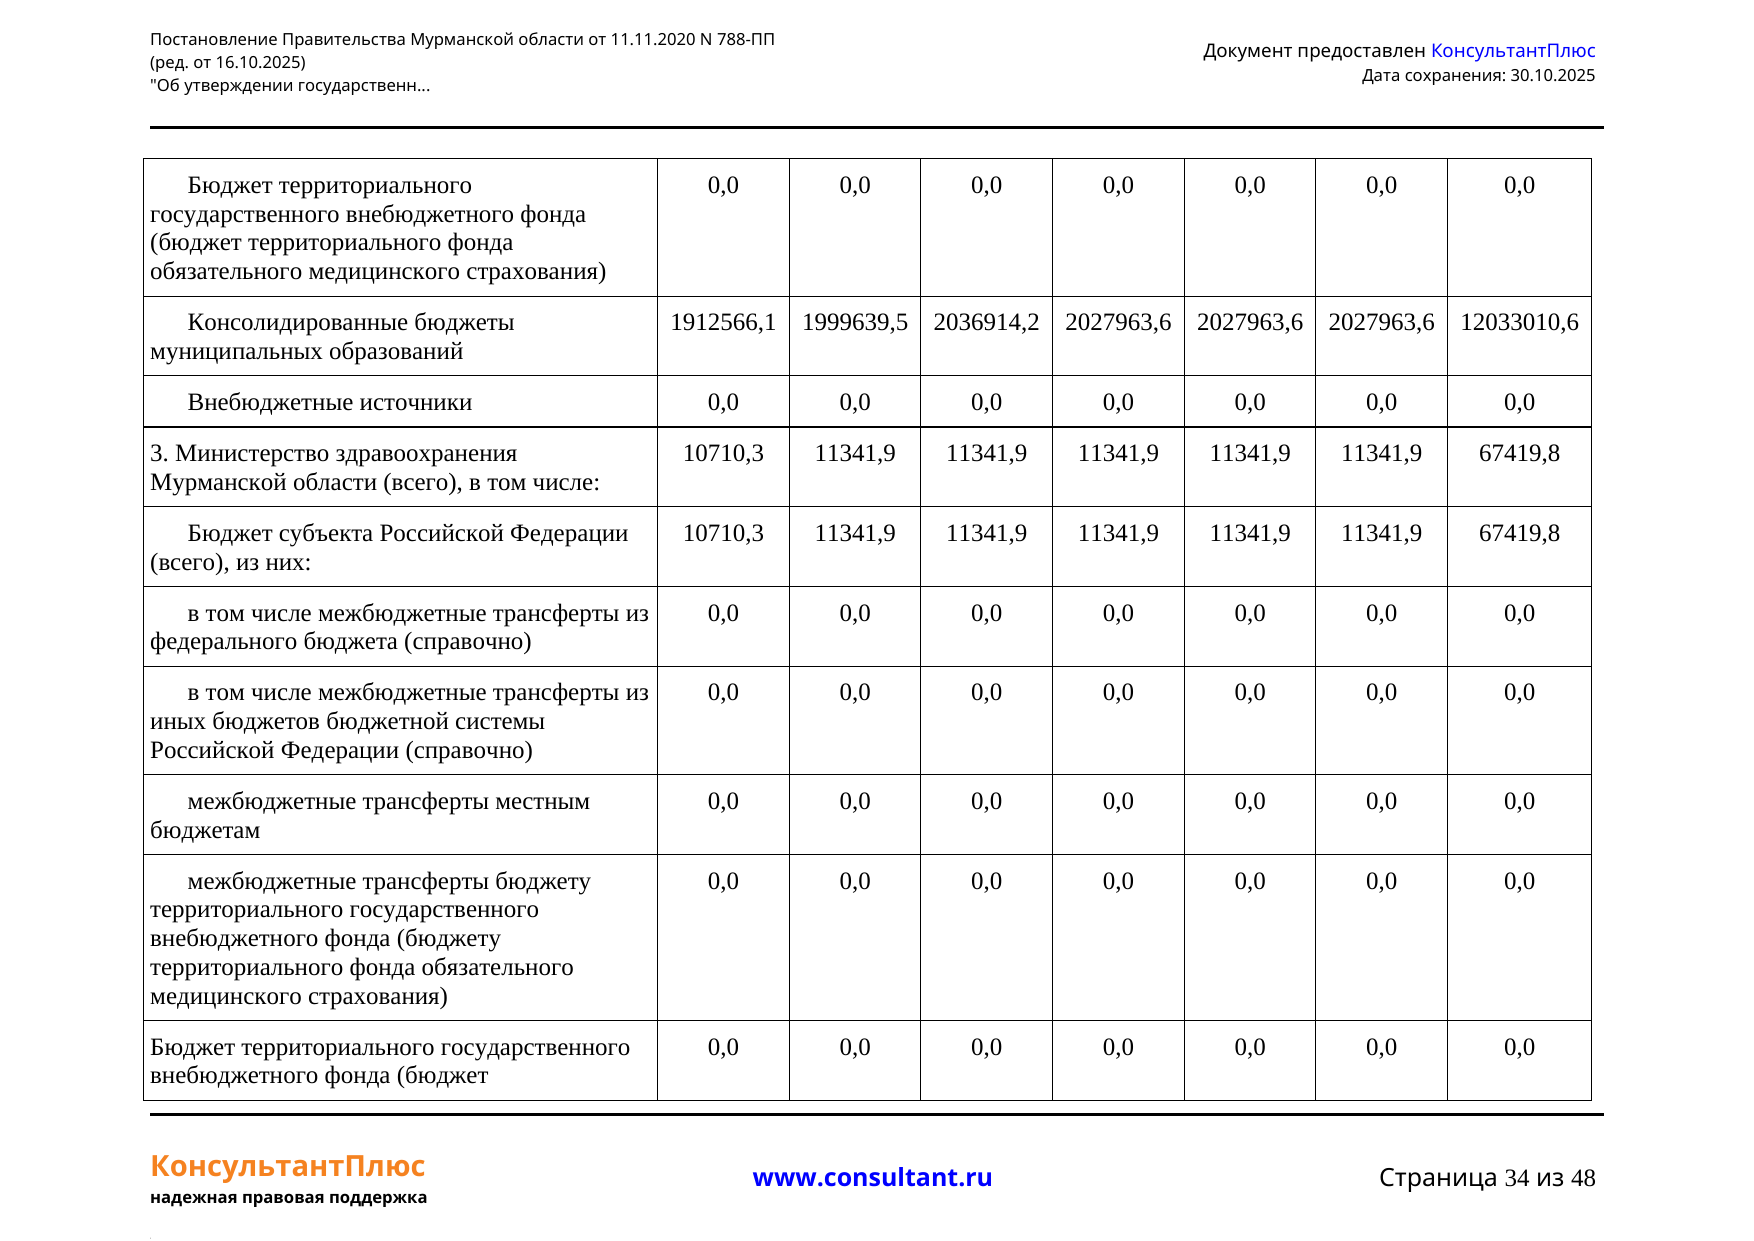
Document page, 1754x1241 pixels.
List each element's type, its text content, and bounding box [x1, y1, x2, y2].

table_cell 0,0 [790, 587, 920, 666]
table_cell 0,0 [790, 667, 920, 774]
table_cell 0,0 [1185, 587, 1315, 666]
table_cell 3. Министерство здравоохранения Мурманской области (всего), в том числе: [144, 428, 657, 506]
table_cell 0,0 [1316, 376, 1447, 426]
table_cell 12033010,6 [1448, 297, 1591, 375]
table_cell 0,0 [790, 855, 920, 1020]
table_cell 0,0 [1185, 667, 1315, 774]
table_cell 11341,9 [1185, 507, 1315, 586]
table_cell 2027963,6 [1053, 297, 1184, 375]
table_cell 0,0 [1316, 159, 1447, 296]
table_cell 0,0 [1185, 855, 1315, 1020]
table_cell Внебюджетные источники [144, 376, 657, 426]
table_cell 0,0 [658, 667, 789, 774]
table_cell 0,0 [1185, 376, 1315, 426]
table_cell 0,0 [1185, 159, 1315, 296]
table_cell 67419,8 [1448, 507, 1591, 586]
table_cell 0,0 [921, 1021, 1052, 1100]
table_cell 0,0 [1053, 775, 1184, 854]
table_cell 0,0 [658, 1021, 789, 1100]
table_cell 0,0 [921, 667, 1052, 774]
table_cell 0,0 [1053, 159, 1184, 296]
table_cell 11341,9 [921, 428, 1052, 506]
table_cell 0,0 [1448, 159, 1591, 296]
table_cell 2036914,2 [921, 297, 1052, 375]
table_cell 0,0 [1316, 667, 1447, 774]
table_cell 1999639,5 [790, 297, 920, 375]
table_cell 10710,3 [658, 428, 789, 506]
table_cell 0,0 [1448, 667, 1591, 774]
table_cell 0,0 [658, 855, 789, 1020]
table_cell 0,0 [1448, 1021, 1591, 1100]
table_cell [144, 1021, 657, 1100]
table_cell 0,0 [1316, 587, 1447, 666]
table_cell 0,0 [790, 376, 920, 426]
table_cell 11341,9 [1185, 428, 1315, 506]
table_cell 0,0 [1053, 1021, 1184, 1100]
table_cell 11341,9 [1316, 428, 1447, 506]
table_cell в том числе межбюджетные трансферты из иных бюджетов бюджетной системы Российской Федерации (справочно) [144, 667, 657, 774]
table_cell 0,0 [1448, 775, 1591, 854]
table_cell 0,0 [1316, 1021, 1447, 1100]
table_cell 11341,9 [1053, 507, 1184, 586]
table_cell 11341,9 [790, 428, 920, 506]
table_cell 0,0 [921, 376, 1052, 426]
table_cell 2027963,6 [1185, 297, 1315, 375]
table_cell 11341,9 [921, 507, 1052, 586]
table_cell 0,0 [1316, 775, 1447, 854]
table_cell 11341,9 [1053, 428, 1184, 506]
table_cell 0,0 [1053, 376, 1184, 426]
table_cell межбюджетные трансферты бюджету территориального государственного внебюджетного фонда (бюджету территориального фонда обязательного медицинского страхования) [144, 855, 657, 1020]
table_cell 0,0 [1185, 1021, 1315, 1100]
table_cell 2027963,6 [1316, 297, 1447, 375]
table_cell 0,0 [658, 587, 789, 666]
table_cell 0,0 [1316, 855, 1447, 1020]
table_cell 0,0 [1053, 855, 1184, 1020]
table_cell в том числе межбюджетные трансферты из федерального бюджета (справочно) [144, 587, 657, 666]
table_cell 0,0 [658, 775, 789, 854]
table_cell Консолидированные бюджеты муниципальных образований [144, 297, 657, 375]
table_cell 0,0 [921, 587, 1052, 666]
table_cell 0,0 [1448, 587, 1591, 666]
table_cell 0,0 [1448, 855, 1591, 1020]
table_cell 11341,9 [790, 507, 920, 586]
table_cell 0,0 [658, 159, 789, 296]
table_cell 1912566,1 [658, 297, 789, 375]
table_cell 67419,8 [1448, 428, 1591, 506]
table_cell Бюджет территориального государственного внебюджетного фонда (бюджет территориального фонда обязательного медицинского страхования) [144, 159, 657, 296]
table_cell 11341,9 [1316, 507, 1447, 586]
table_cell 0,0 [1448, 376, 1591, 426]
table_cell 0,0 [1185, 775, 1315, 854]
table_cell 10710,3 [658, 507, 789, 586]
table_cell 0,0 [921, 159, 1052, 296]
table_cell 0,0 [1053, 667, 1184, 774]
table_cell 0,0 [921, 855, 1052, 1020]
table_cell 0,0 [1053, 587, 1184, 666]
table_cell Бюджет субъекта Российской Федерации (всего), из них: [144, 507, 657, 586]
table_cell 0,0 [658, 376, 789, 426]
table_cell 0,0 [790, 159, 920, 296]
table_cell 0,0 [921, 775, 1052, 854]
table_cell 0,0 [790, 1021, 920, 1100]
table_cell межбюджетные трансферты местным бюджетам [144, 775, 657, 854]
table_cell 0,0 [790, 775, 920, 854]
